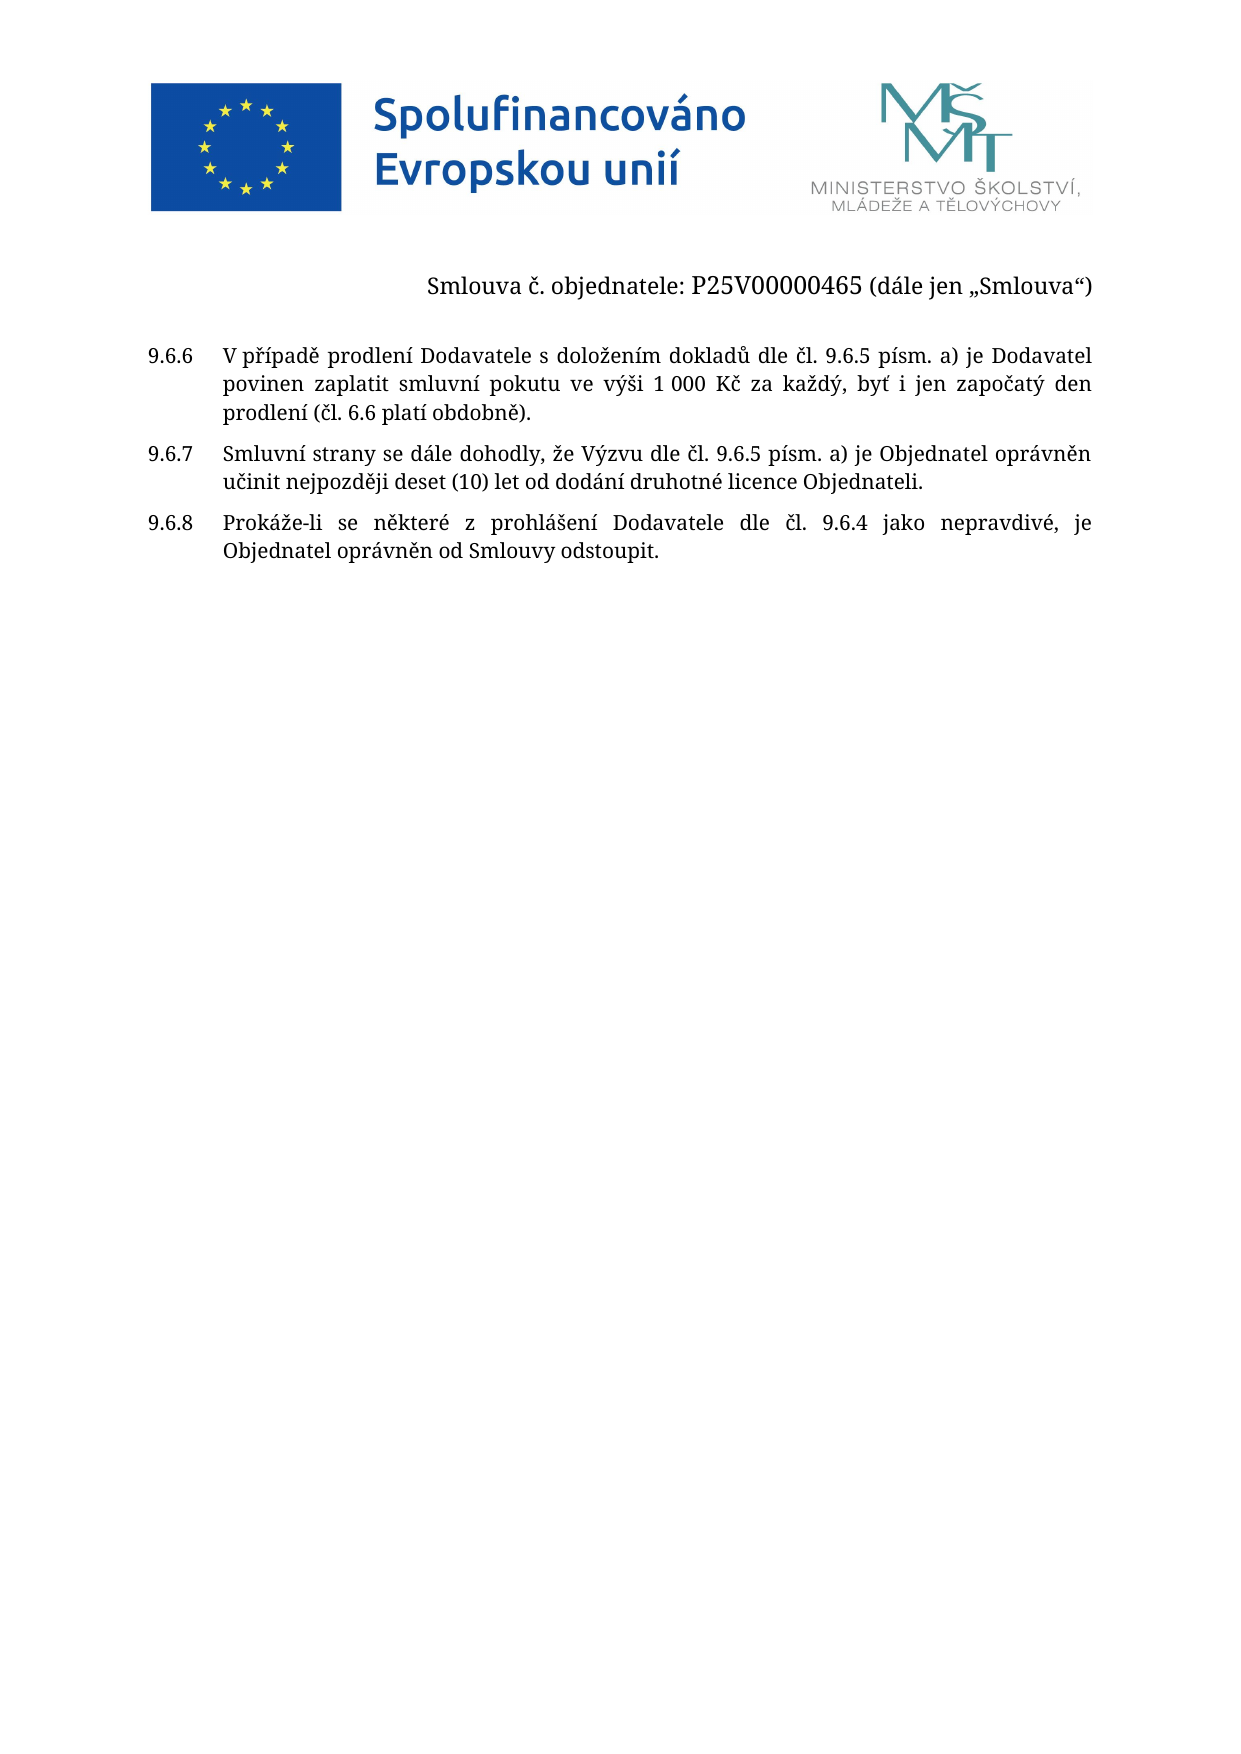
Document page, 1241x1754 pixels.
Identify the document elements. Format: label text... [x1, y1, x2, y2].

picture [147, 80, 1093, 215]
list Smluvní strany se dále dohodly, že Výzvu dle čl. 9.6.5 písm. a) je Objednatel oprávněn učinit nejpozději deset (10) let od dodání druhotné licence Objednateli. [148, 439, 1093, 496]
list V případě prodlení Dodavatele s doložením dokladů dle čl. 9.6.5 písm. a) je Dodavatel povinen zaplatit smluvní pokutu ve výši 1 000 Kč za každý, byť i jen započatý den prodlení (čl. 6.6 platí obdobně). [148, 341, 1093, 426]
list Prokáže-li se některé z prohlášení Dodavatele dle čl. 9.6.4 jako nepravdivé, je Objednatel oprávněn od Smlouvy odstoupit. [148, 508, 1093, 565]
